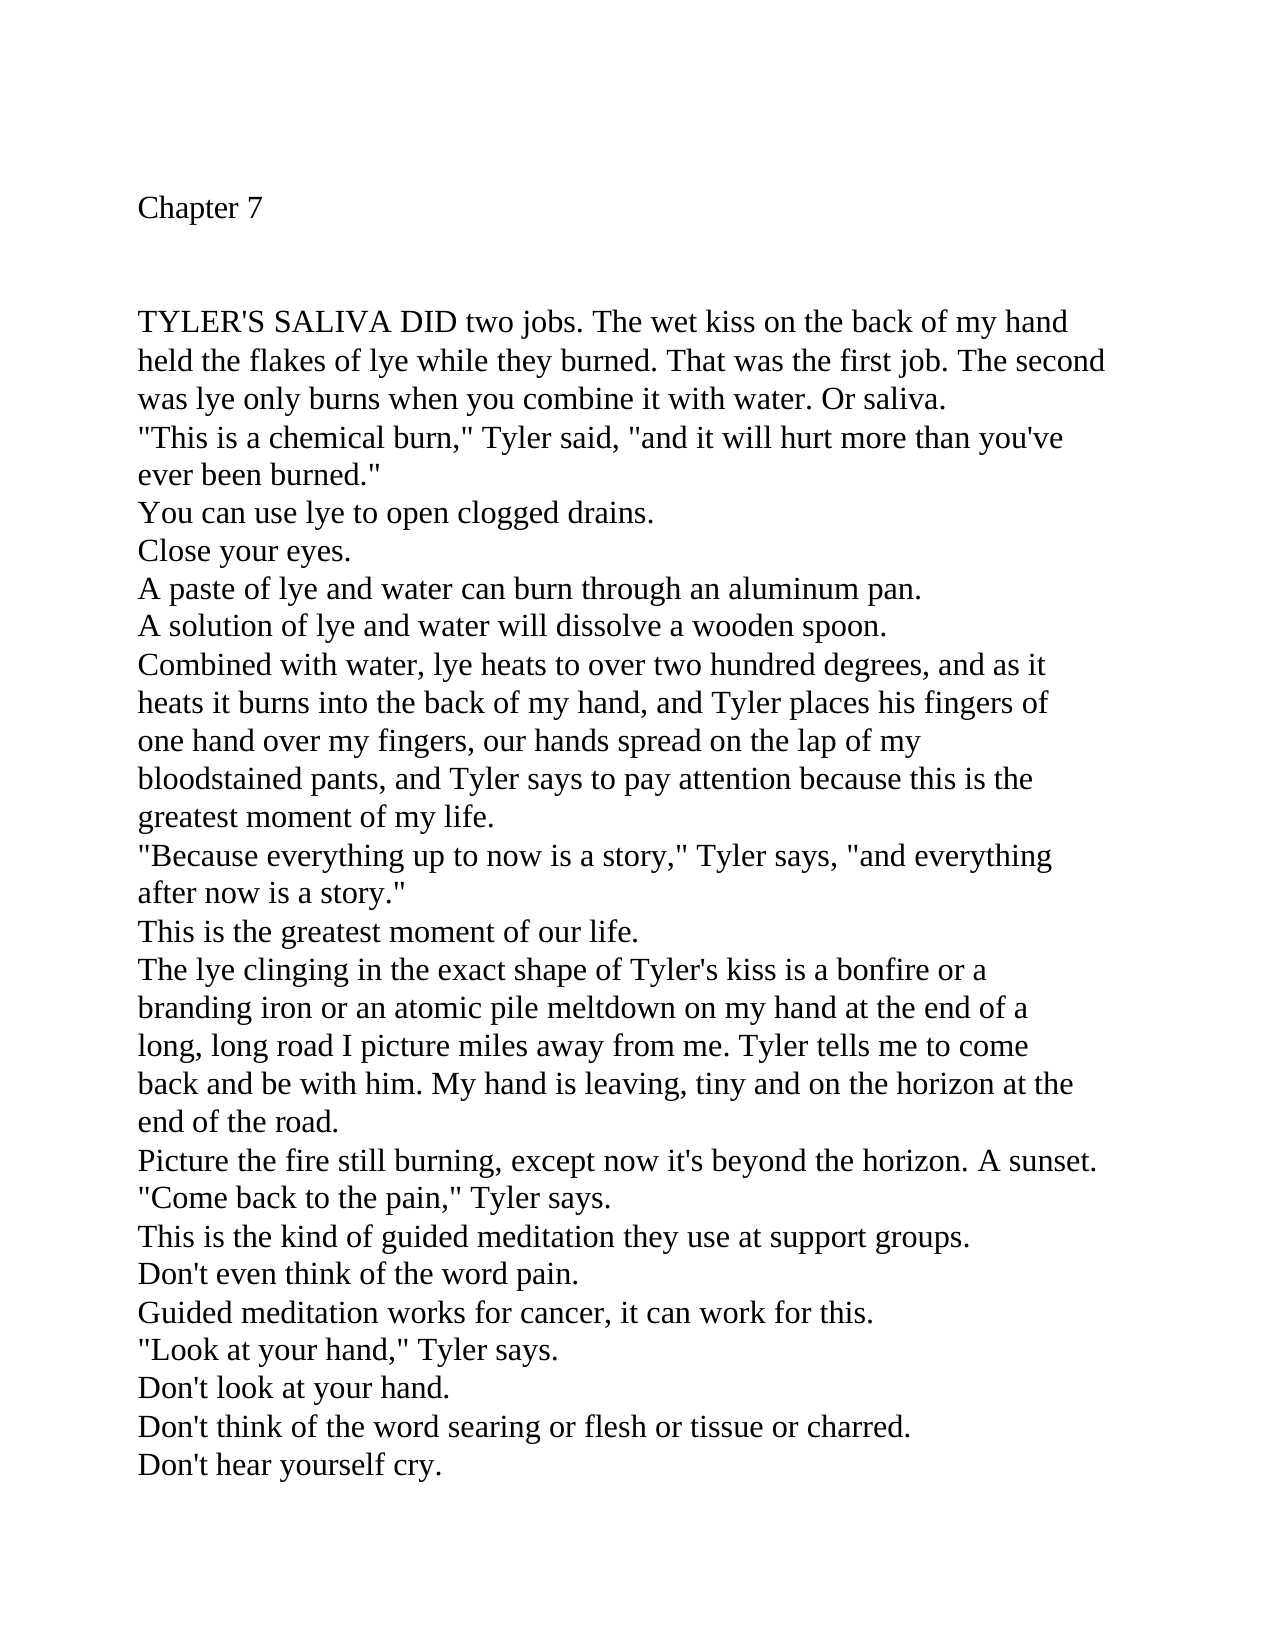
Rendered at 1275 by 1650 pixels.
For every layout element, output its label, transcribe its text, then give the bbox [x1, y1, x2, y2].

text This is the kind of guided meditation they use at support groups. Don't even think of the word pain. [137, 1217, 1012, 1291]
text "Because everything up to now is a story," Tyler says, "and everything after now is a story." [137, 837, 1066, 911]
text A paste of lye and water can burn through an aluminum pan. A solution of lye and water will dissolve a wooden spoon. [137, 569, 922, 644]
text Don't think of the word searing or flesh or tissue or charred. Don't hear yourself cry. [137, 1408, 942, 1482]
text Guided meditation works for cancer, it can work for this. "Look at your hand," Tyler says. [137, 1293, 942, 1367]
text Don't look at your hand. [137, 1369, 1119, 1406]
text Combined with water, lye heats to over two hundred degrees, and as it heats it burns into the back of my hand, and Tyler places his fingers of one hand over my fingers, our hands spread on the lap of my bloodstained pants, and Tyler says to pay attention because this is the greatest moment of my life. [137, 645, 1095, 835]
text The lye clinging in the exact shape of Tyler's kiss is a bonfire or a branding iron or an atomic pile meltdown on my hand at the end of a long, long road I picture miles away from me. Tyler tells me to come back and be with him. My hand is leaving, tiny and on the horizon at the end of the road. [137, 950, 1095, 1139]
text TYLER'S SALIVA DID two jobs. The wet kiss on the back of my hand held the flakes of lye while they burned. That was the first job. The second was lye only burns when you combine it with water. Or saliva. [137, 303, 1119, 416]
text Picture the fire still burning, except now it's beyond the horizon. A sunset. "Come back to the pain," Tyler says. [137, 1142, 1119, 1216]
text Chapter 7 [137, 189, 1119, 226]
text You can use lye to open clogged drains. Close your eyes. [137, 494, 701, 568]
text "This is a chemical burn," Tyler said, "and it will hurt more than you've ever been burned." [137, 418, 1095, 492]
text This is the greatest moment of our life. [137, 912, 1119, 949]
